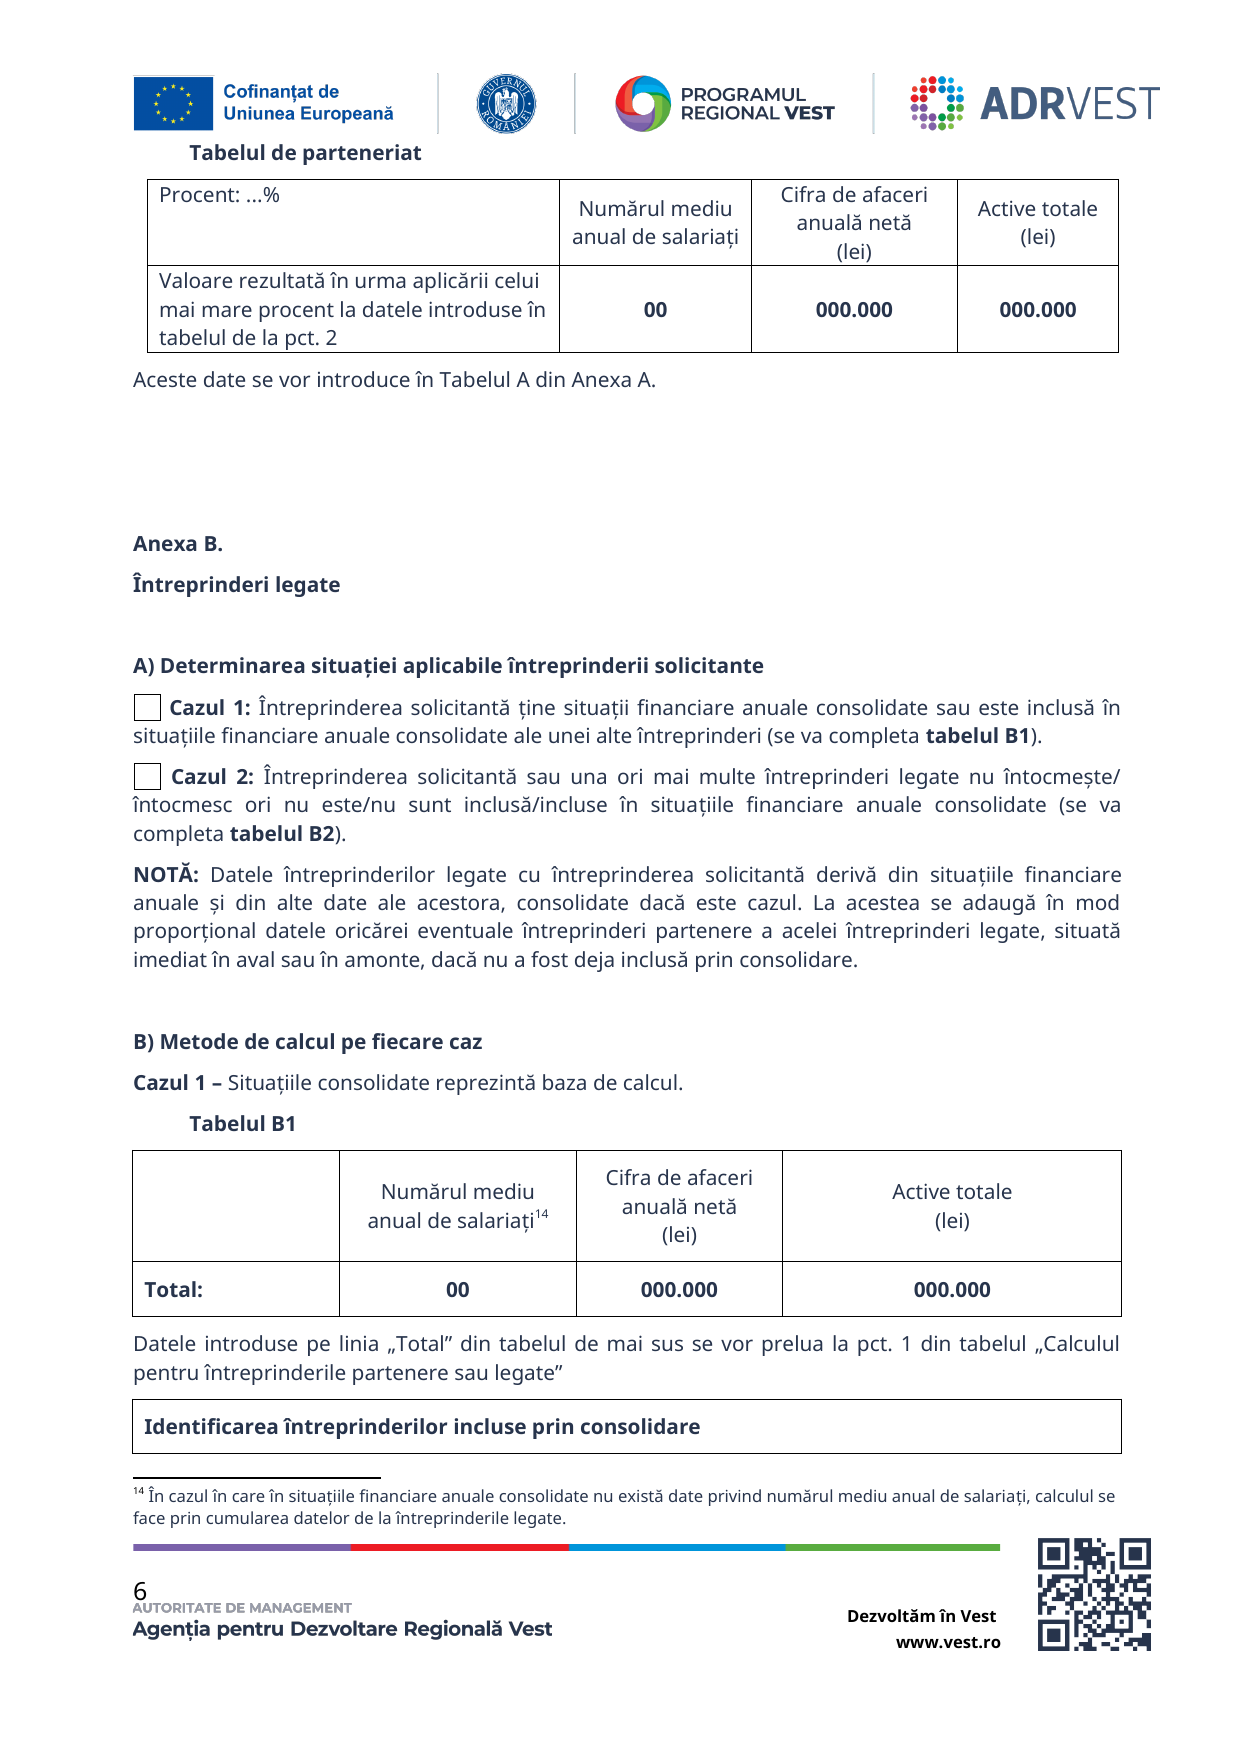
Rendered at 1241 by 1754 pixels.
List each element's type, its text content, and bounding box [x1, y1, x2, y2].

text B) Metode de calcul pe fiecare caz [133, 1027, 1122, 1055]
subtitle Tabelul de parteneriat [133, 138, 1122, 166]
table_header [133, 1151, 339, 1261]
text Cazul 2: Întreprinderea solicitantă sau una ori mai multe întreprinderi legate nu întocmeşte/ întocmesc ori nu este/nu sunt inclusă/incluse în situaţiile financiare anuale consolidate (se va completa tabelul B2). [133, 762, 1122, 847]
table_cell Valoare rezultată în urma aplicării celui mai mare procent la datele introduse în tabelul de la pct. 2 [148, 266, 559, 352]
table_header Cifra de afaceri anuală netă (lei) [752, 180, 957, 265]
table_cell 000.000 [577, 1262, 782, 1316]
table_header Cifra de afaceri anuală netă (lei) [577, 1151, 782, 1261]
text Datele introduse pe linia „Total” din tabelul de mai sus se vor prelua la pct. 1 din tabelul „Calculul pentru întreprinderile partenere sau legate” [133, 1329, 1122, 1386]
table_cell Total: [133, 1262, 339, 1316]
text Aceste date se vor introduce în Tabelul A din Anexa A. [133, 365, 1122, 393]
table_header Procent: ...% [148, 180, 559, 265]
text A) Determinarea situaţiei aplicabile întreprinderii solicitante [133, 652, 1122, 680]
table_header Numărul mediu anual de salariaţi [340, 1151, 576, 1261]
text Întreprinderi legate [133, 570, 1122, 598]
picture [1029, 1529, 1160, 1660]
table_cell 000.000 [783, 1262, 1121, 1316]
table_cell 00 [560, 266, 751, 352]
text Cazul 1 – Situaţiile consolidate reprezintă baza de calcul. [133, 1068, 1122, 1096]
text NOTĂ: Datele întreprinderilor legate cu întreprinderea solicitantă derivă din situaţiile financiare anuale şi din alte date ale acestora, consolidate dacă este cazul. La acestea se adaugă în mod proporţional datele oricărei eventuale întreprinderi partenere a acelei întreprinderi legate, situată imediat în aval sau în amonte, dacă nu a fost deja inclusă prin consolidare. [133, 860, 1122, 973]
table_header Active totale (lei) [783, 1151, 1121, 1261]
table_cell 00 [340, 1262, 576, 1316]
table_header Identificarea întreprinderilor incluse prin consolidare [133, 1400, 1121, 1453]
table_header Active totale (lei) [958, 180, 1118, 265]
picture [132, 73, 1160, 134]
table_cell 000.000 [958, 266, 1118, 352]
table_header Numărul mediu anual de salariaţi [560, 180, 751, 265]
text Anexa B. [133, 529, 1122, 557]
text Tabelul B1 [133, 1109, 1122, 1137]
text Cazul 1: Întreprinderea solicitantă ţine situaţii financiare anuale consolidate sau este inclusă în situaţiile financiare anuale consolidate ale unei alte întreprinderi (se va completa tabelul B1). [133, 693, 1122, 749]
table_cell 000.000 [752, 266, 957, 352]
